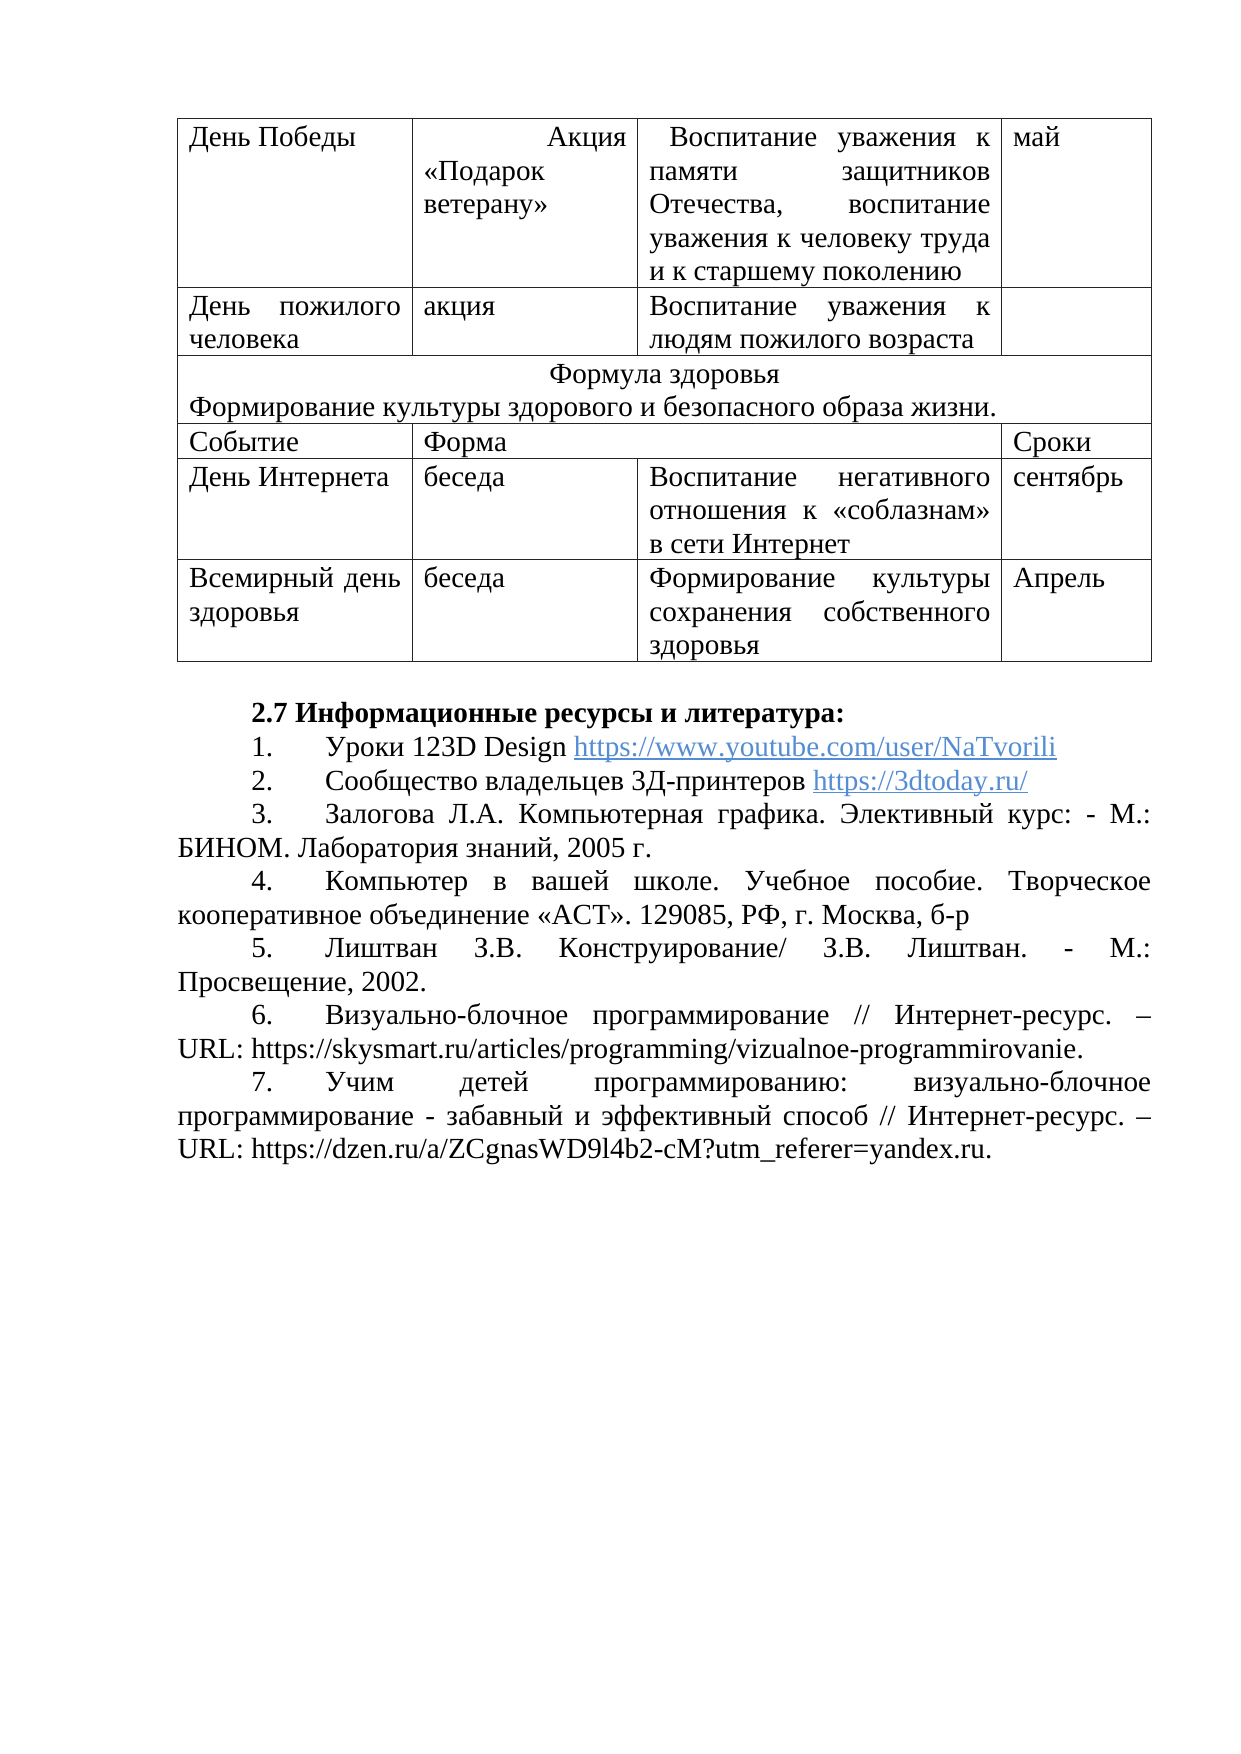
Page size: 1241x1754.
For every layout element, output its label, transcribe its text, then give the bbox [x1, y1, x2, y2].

list Учим детей программированию: визуально-блочное программирование - забавный и эффективный способ // Интернет-ресурс. – URL: https://dzen.ru/a/ZCgnasWD9l4b2-cM?utm_referer=yandex.ru. [177, 1064, 1152, 1165]
list Компьютер в вашей школе. Учебное пособие. Творческое кооперативное объединение «АСТ». 129085, РФ, г. Москва, б-р [177, 863, 1152, 930]
list Визуально-блочное программирование // Интернет-ресурс. – URL: https://skysmart.ru/articles/programming/vizualnoe-programmirovanie. [177, 997, 1152, 1064]
table_cell [1002, 288, 1151, 355]
table_cell День пожилого человека [178, 288, 412, 355]
table_cell Форма [413, 424, 1001, 458]
table_cell беседа [413, 459, 637, 559]
table_cell Сроки [1002, 424, 1151, 458]
table_cell День Победы [178, 119, 412, 287]
table_cell Формирование культуры сохранения собственного здоровья [638, 560, 1001, 661]
table_cell сентябрь [1002, 459, 1151, 559]
text 2.7 Информационные ресурсы и литература: [177, 696, 1152, 729]
list Уроки 123D Design https://www.youtube.com/user/NaTvorili [177, 729, 1152, 763]
table_cell Событие [178, 424, 412, 458]
table_cell Воспитание уважения к памяти защитников Отечества, воспитание уважения к человеку труда и к старшему поколению [638, 119, 1001, 287]
list Залогова Л.А. Компьютерная графика. Элективный курс: - М.: БИНОМ. Лаборатория знаний, 2005 г. [177, 796, 1152, 863]
table_cell День Интернета [178, 459, 412, 559]
table_cell май [1002, 119, 1151, 287]
table_cell Апрель [1002, 560, 1151, 661]
list Лиштван З.В. Конструирование/ З.В. Лиштван. - М.: Просвещение, 2002. [177, 930, 1152, 997]
table_cell Акция «Подарок ветерану» [413, 119, 637, 287]
table_cell Воспитание уважения к людям пожилого возраста [638, 288, 1001, 355]
table_cell Формула здоровья Формирование культуры здорового и безопасного образа жизни. [178, 356, 1151, 423]
table_cell Всемирный день здоровья [178, 560, 412, 661]
table_cell Воспитание негативного отношения к «соблазнам» в сети Интернет [638, 459, 1001, 559]
list Сообщество владельцев 3Д-принтеров https://3dtoday.ru/ [177, 763, 1152, 796]
table_cell акция [413, 288, 637, 355]
table_cell беседа [413, 560, 637, 661]
